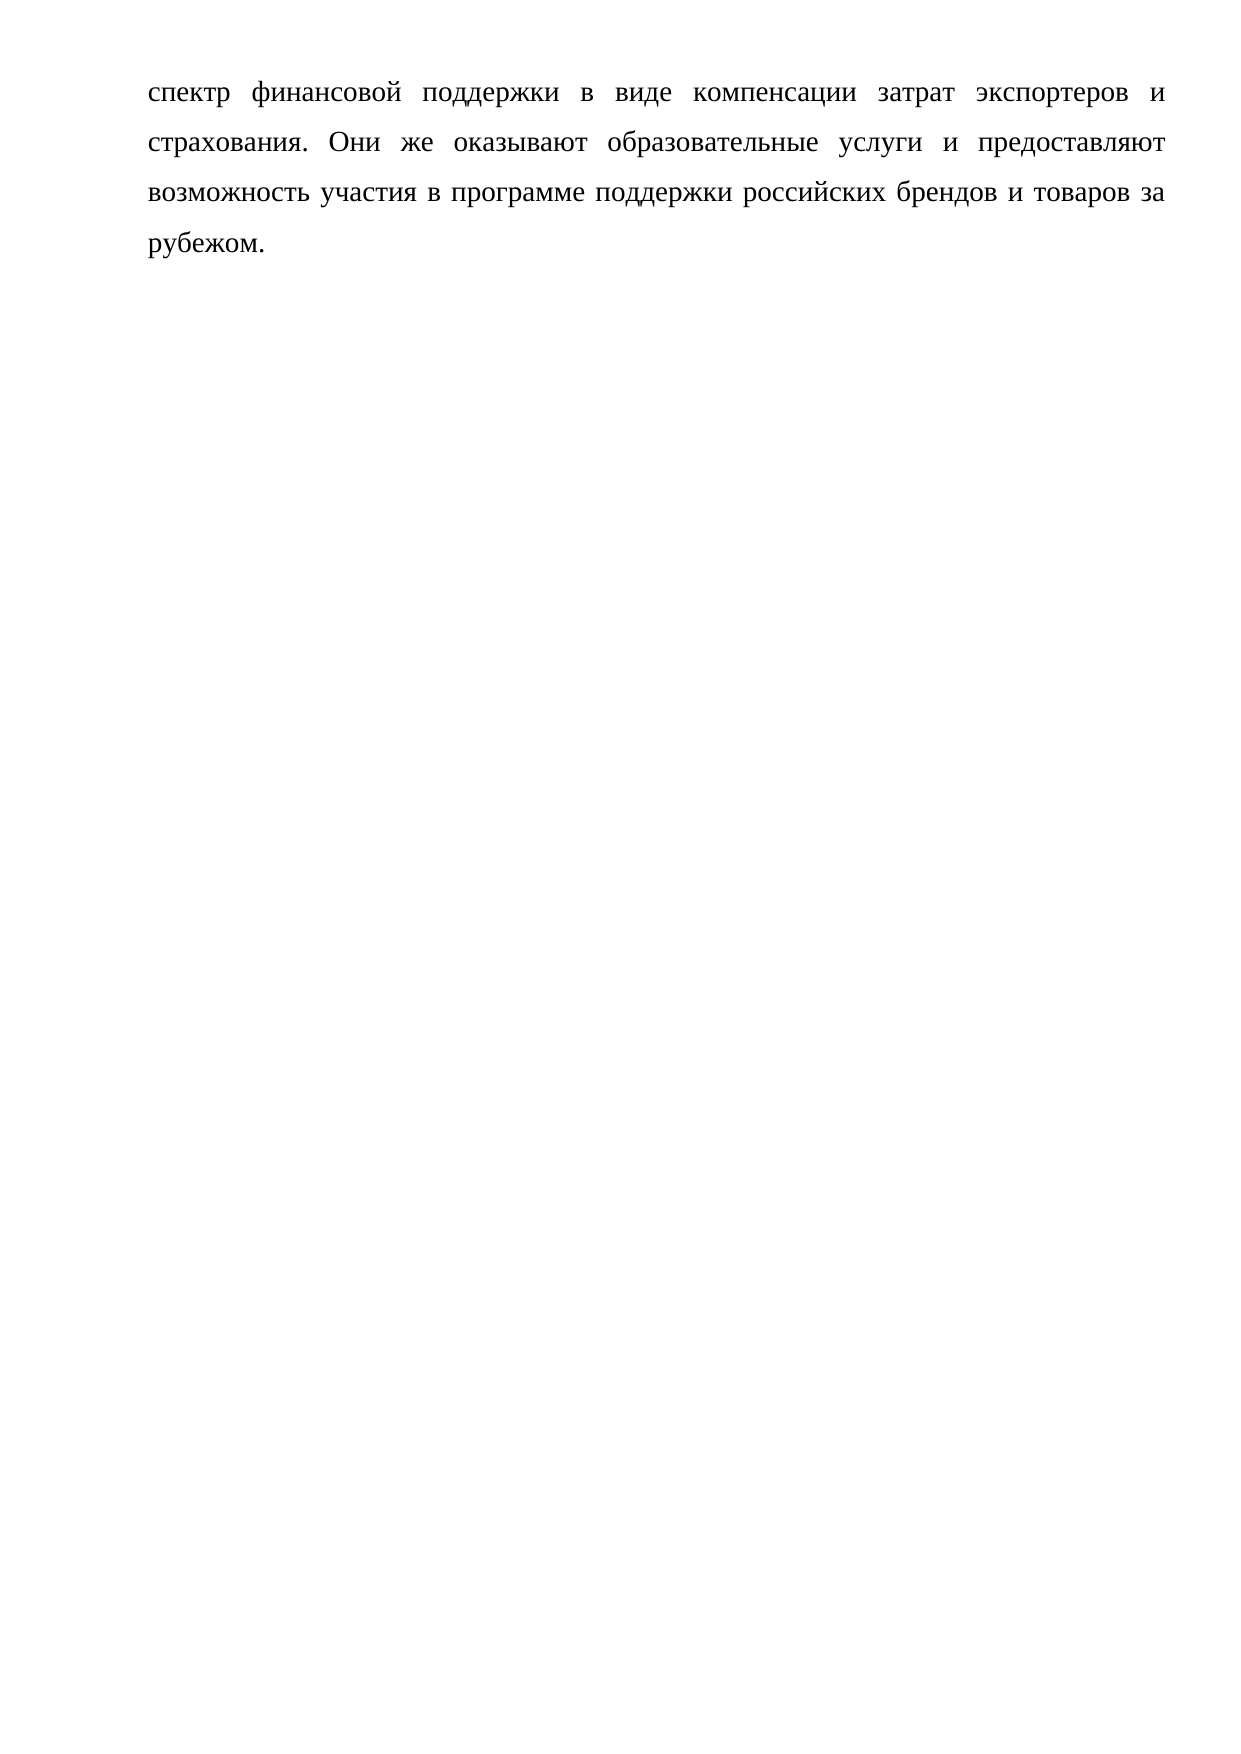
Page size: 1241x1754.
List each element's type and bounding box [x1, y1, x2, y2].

text [148, 74, 1167, 258]
